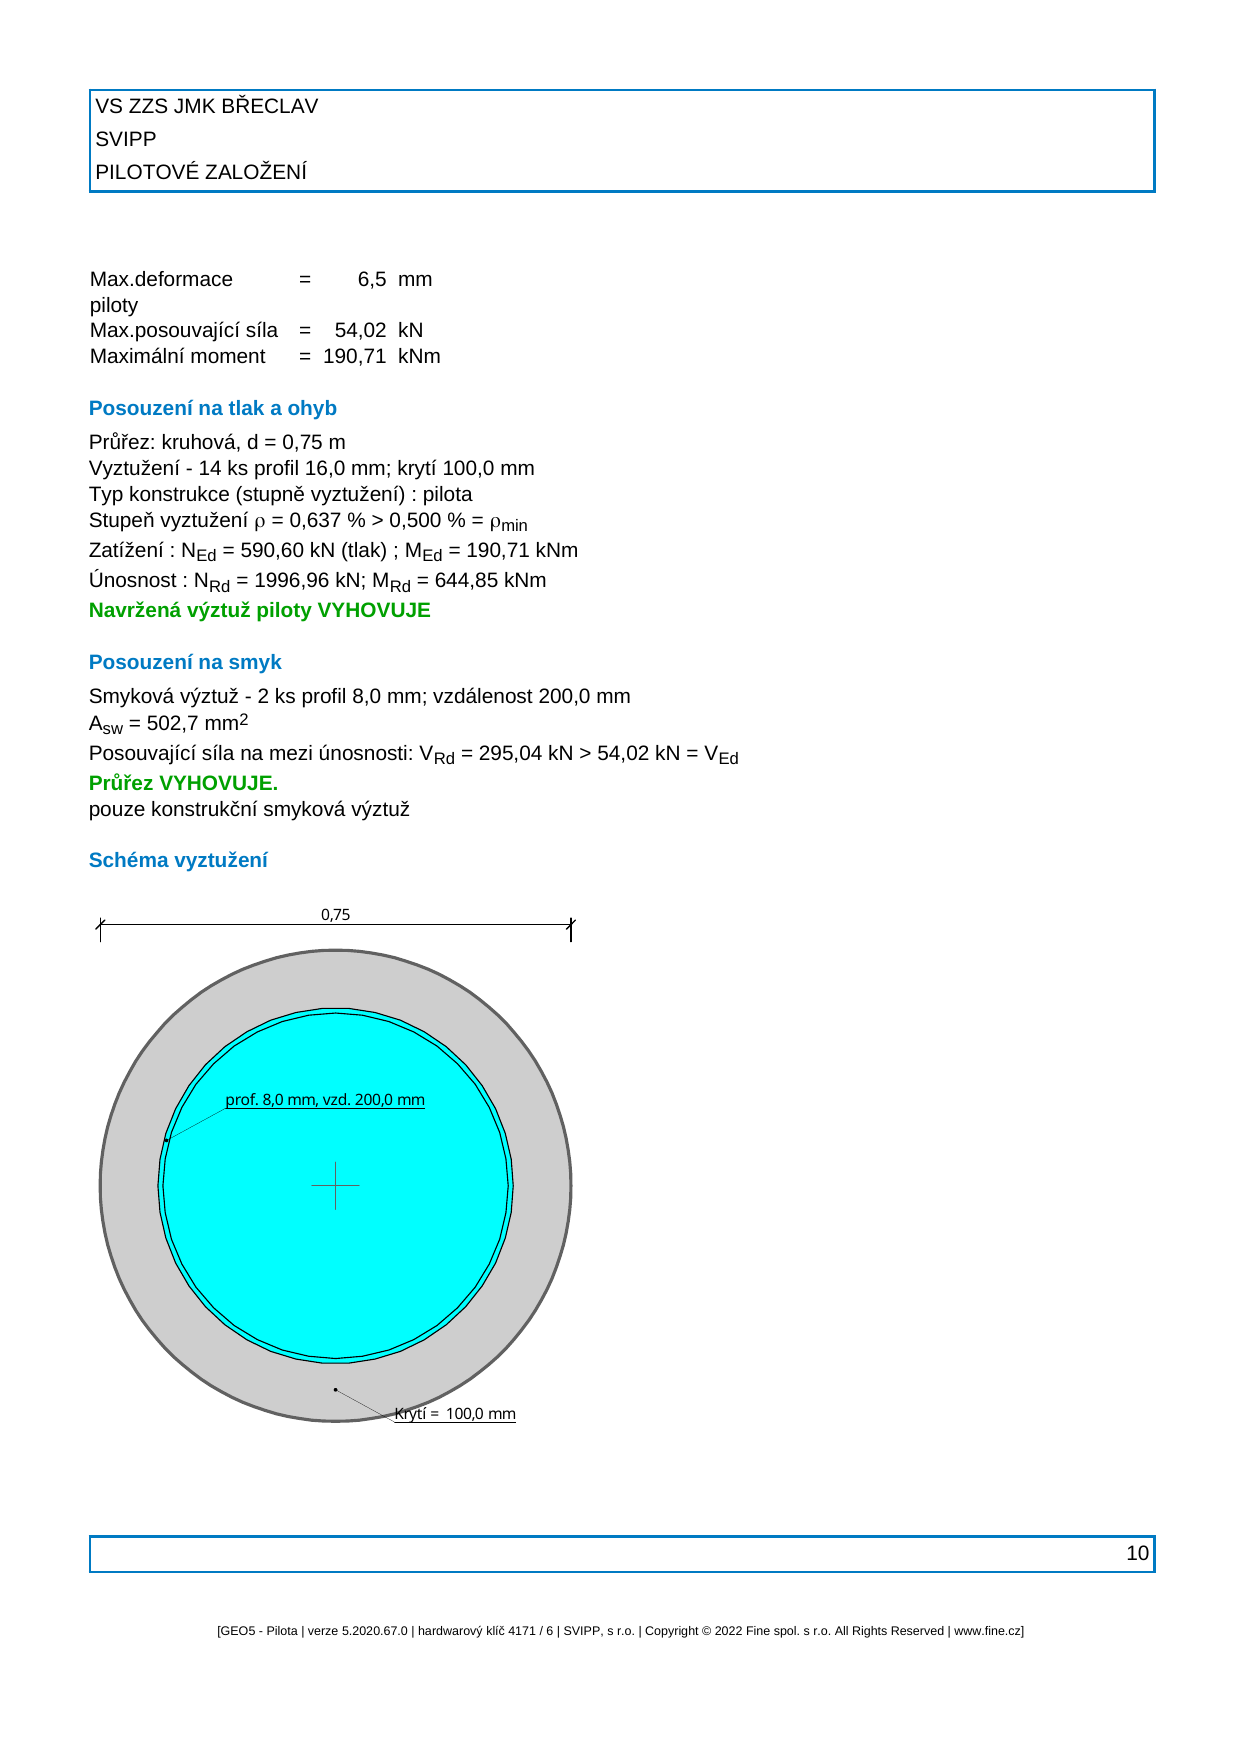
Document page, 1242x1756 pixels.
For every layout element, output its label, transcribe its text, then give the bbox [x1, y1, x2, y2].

text Asw = 502,7 mm2 [88, 709, 1153, 738]
text Schéma vyztužení [88, 848, 1153, 872]
table_header mm [397, 267, 451, 318]
text Posouzení na tlak a ohyb [88, 396, 1153, 420]
text Vyztužení - 14 ks profil 16,0 mm; krytí 100,0 mm [88, 456, 1153, 480]
text Únosnost : NRd = 1996,96 kN; MRd = 644,85 kNm [88, 568, 1153, 596]
text Stupeň vyztužení  = 0,637 % > 0,500 % = min [88, 507, 1153, 535]
table_cell Maximální moment [89, 344, 298, 370]
text Navržená výztuž piloty VYHOVUJE [88, 598, 1153, 622]
text Posouzení na smyk [88, 649, 1153, 673]
table_cell 54,02 [322, 318, 397, 344]
text Typ konstrukce (stupně vyztužení) : pilota [88, 482, 1153, 506]
table_header = [298, 267, 322, 318]
table_cell kNm [397, 344, 451, 370]
text Posouvající síla na mezi únosnosti: VRd = 295,04 kN > 54,02 kN = VEd [88, 741, 1153, 768]
table_header Max.deformace piloty [89, 267, 298, 318]
table_cell = [298, 344, 322, 370]
table_header [89, 898, 592, 1429]
text pouze konstrukční smyková výztuž [88, 796, 1153, 820]
text Zatížení : NEd = 590,60 kN (tlak) ; MEd = 190,71 kNm [88, 538, 1153, 566]
text Průřez: kruhová, d = 0,75 m [88, 430, 1153, 454]
text Smyková výztuž - 2 ks profil 8,0 mm; vzdálenost 200,0 mm [88, 684, 1153, 708]
table_cell kN [397, 318, 451, 344]
text Průřez VYHOVUJE. [88, 771, 1153, 794]
table_cell 190,71 [322, 344, 397, 370]
table_cell = [298, 318, 322, 344]
table_header 6,5 [322, 267, 397, 318]
table_cell Max.posouvající síla [89, 318, 298, 344]
